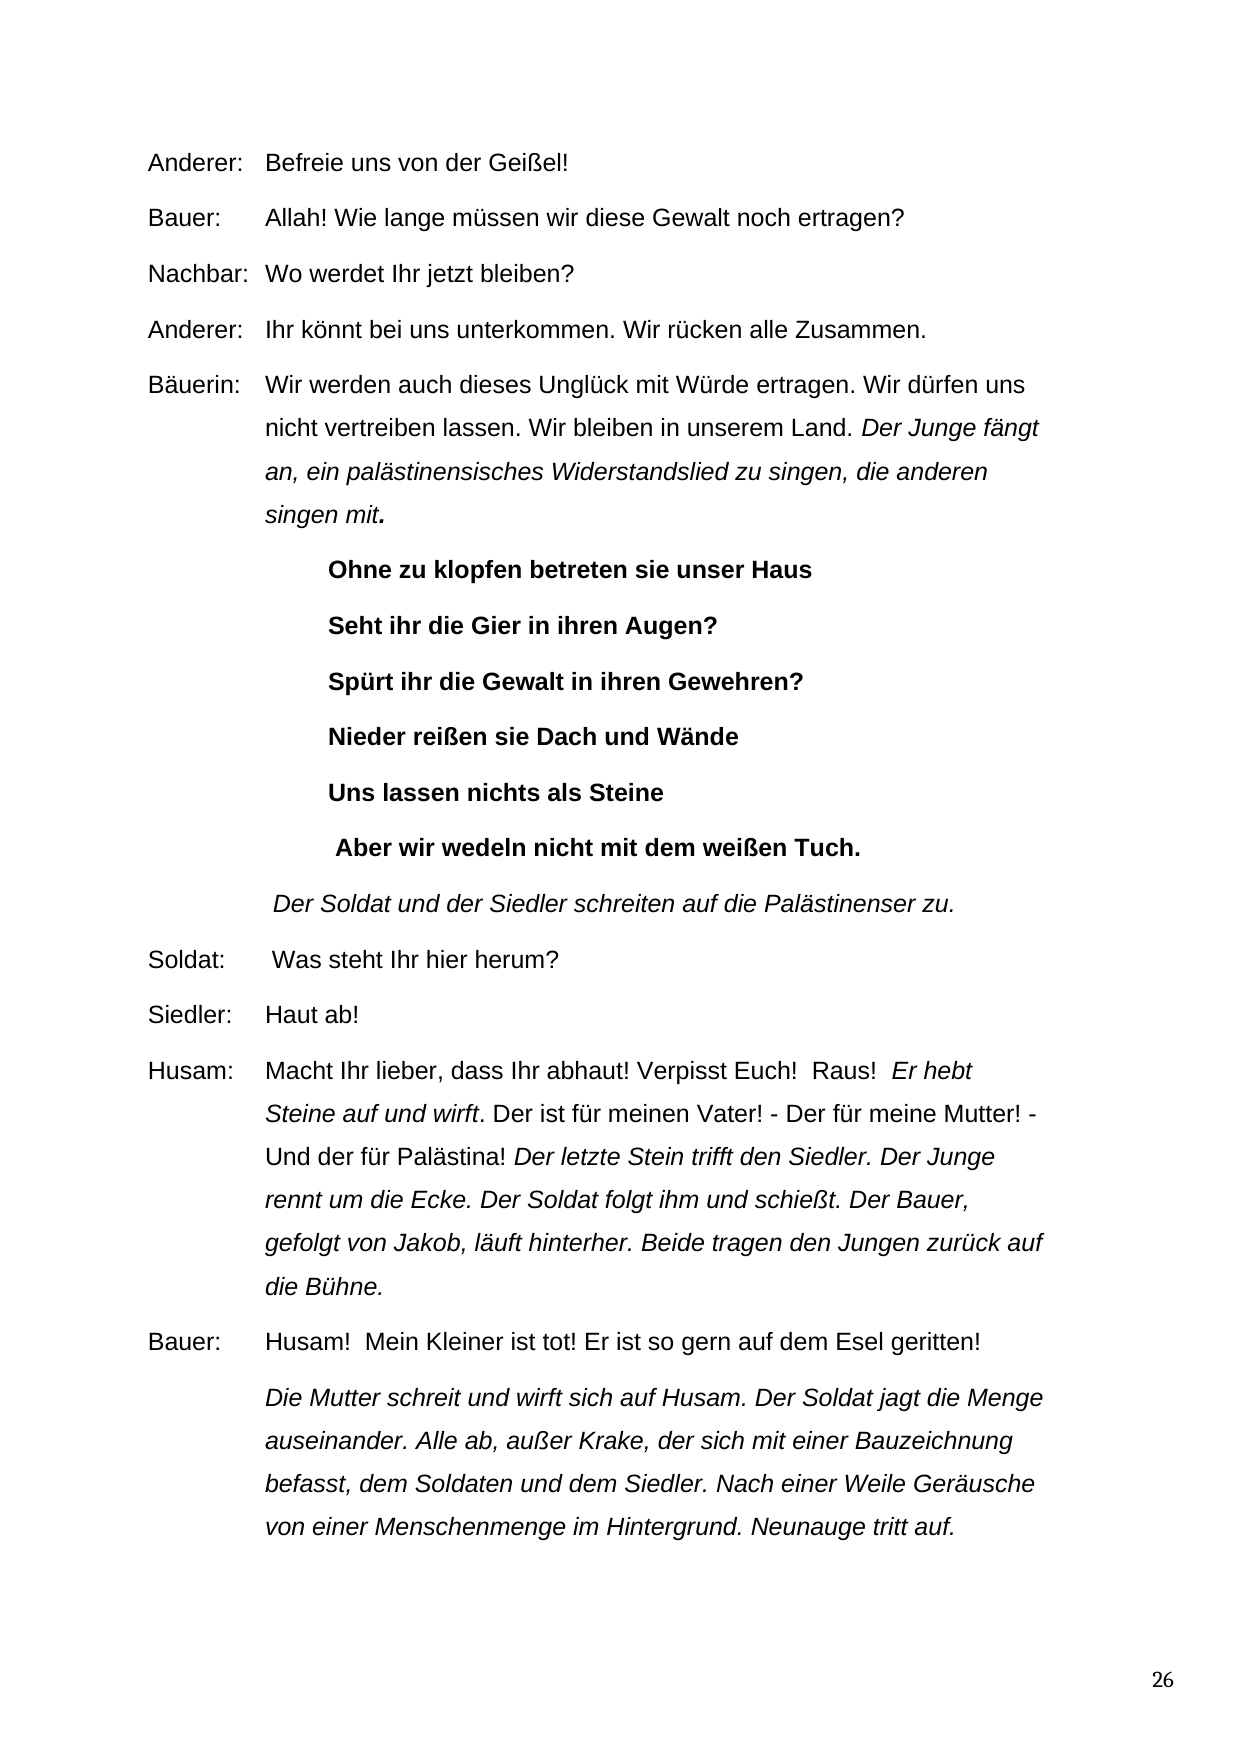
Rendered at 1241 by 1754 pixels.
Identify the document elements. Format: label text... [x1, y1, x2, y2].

text Anderer: Befreie uns von der Geißel! [148, 148, 1045, 176]
text Ohne zu klopfen betreten sie unser Haus [148, 555, 1045, 584]
text Aber wir wedeln nicht mit dem weißen Tuch. [148, 833, 1045, 862]
text Spürt ihr die Gewalt in ihren Gewehren? [148, 666, 1045, 695]
text Der Soldat und der Siedler schreiten auf die Palästinenser zu. [148, 889, 1045, 918]
text Husam: Macht Ihr lieber, dass Ihr abhaut! Verpisst Euch! Raus! Er hebt Steine auf und wirft. Der ist für meinen Vater! - Der für meine Mutter! - Und der für Palästina! Der letzte Stein trifft den Siedler. Der Junge rennt um die Ecke. Der Soldat folgt ihm und schießt. Der Bauer, gefolgt von Jakob, läuft hinterher. Beide tragen den Jungen zurück auf die Bühne. [148, 1056, 1045, 1300]
text Nachbar: Wo werdet Ihr jetzt bleiben? [148, 259, 1045, 288]
text Bauer: Husam! Mein Kleiner ist tot! Er ist so gern auf dem Esel geritten! [148, 1327, 1045, 1356]
text Siedler: Haut ab! [148, 1000, 1045, 1029]
text Die Mutter schreit und wirft sich auf Husam. Der Soldat jagt die Menge auseinander. Alle ab, außer Krake, der sich mit einer Bauzeichnung befasst, dem Soldaten und dem Siedler. Nach einer Weile Geräusche von einer Menschenmenge im Hintergrund. Neunauge tritt auf. [265, 1383, 1045, 1541]
text Soldat: Was steht Ihr hier herum? [148, 944, 1045, 973]
text Uns lassen nichts als Steine [148, 778, 1045, 806]
text Bäuerin: Wir werden auch dieses Unglück mit Würde ertragen. Wir dürfen uns nicht vertreiben lassen. Wir bleiben in unserem Land. Der Junge fängt an, ein palästinensisches Widerstandslied zu singen, die anderen singen mit. [148, 370, 1045, 528]
text Anderer: Ihr könnt bei uns unterkommen. Wir rücken alle Zusammen. [148, 314, 1045, 343]
text Seht ihr die Gier in ihren Augen? [148, 611, 1045, 639]
text Nieder reißen sie Dach und Wände [148, 722, 1045, 751]
text Bauer: Allah! Wie lange müssen wir diese Gewalt noch ertragen? [148, 203, 1045, 232]
